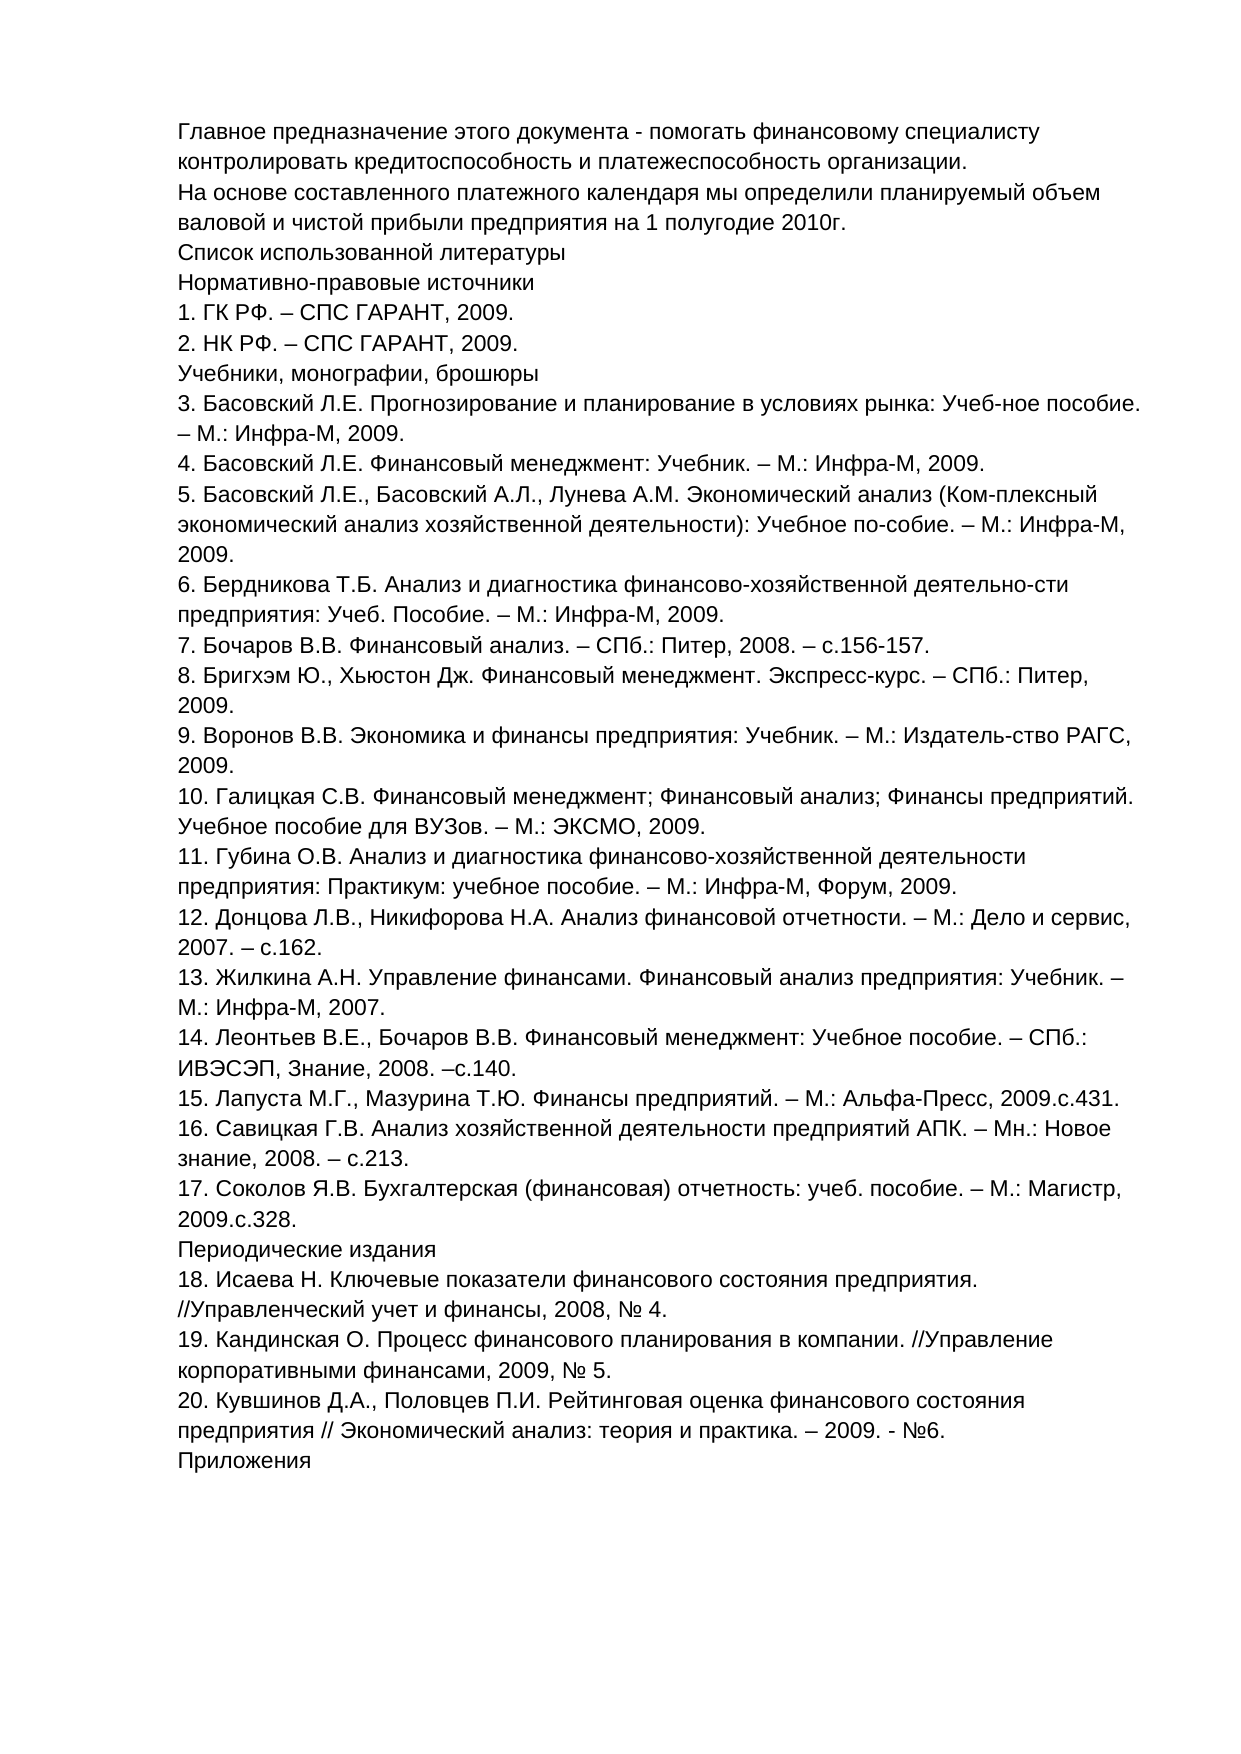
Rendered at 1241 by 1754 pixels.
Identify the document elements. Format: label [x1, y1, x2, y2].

text [177, 118, 1152, 1474]
